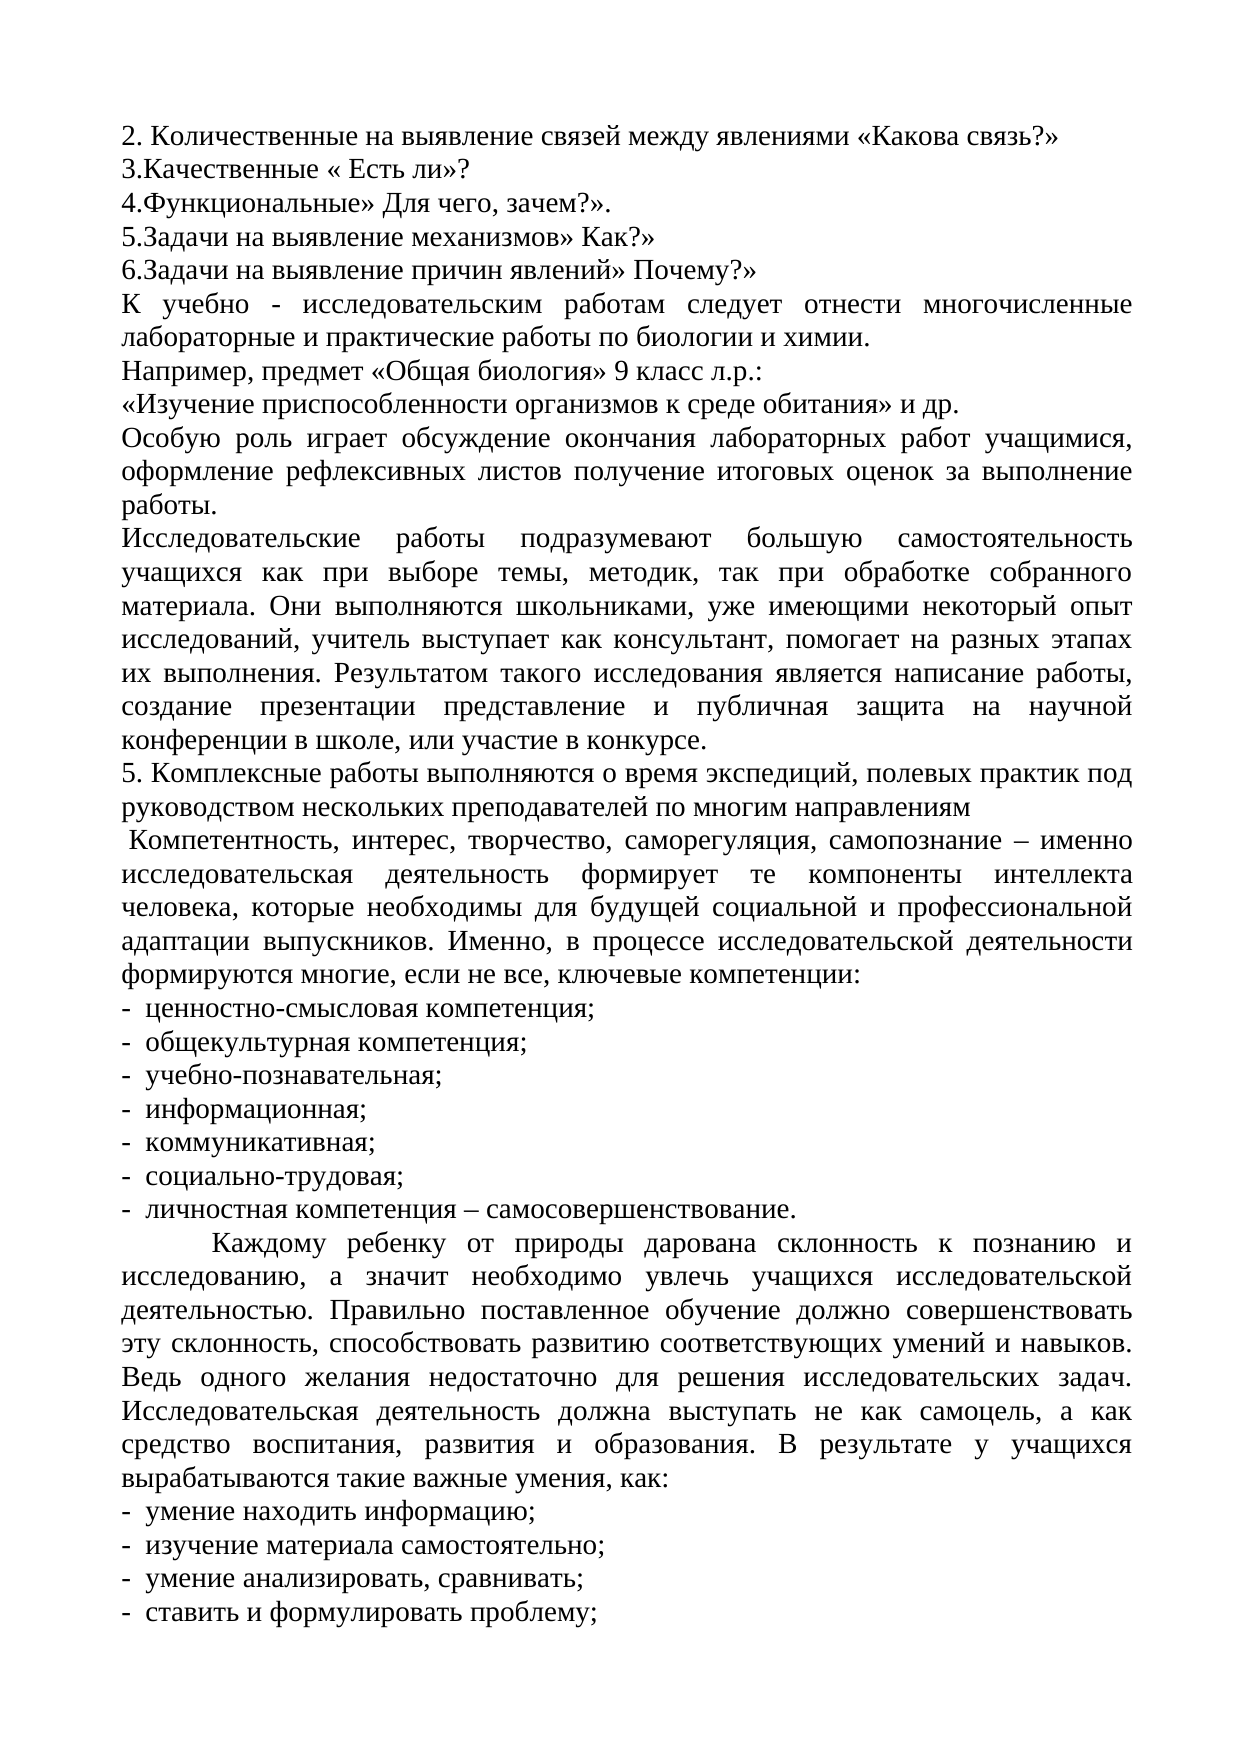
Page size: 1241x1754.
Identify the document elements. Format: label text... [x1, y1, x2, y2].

text Исследовательские работы подразумевают большую самостоятельность учащихся как при выборе темы, методик, так при обработке собранного материала. Они выполняются школьниками, уже имеющими некоторый опыт исследований, учитель выступает как консультант, помогает на разных этапах их выполнения. Результатом такого исследования является написание работы, создание презентации представление и публичная защита на научной конференции в школе, или участие в конкурсе. [121, 521, 1133, 755]
text - социально-трудовая; [121, 1158, 1133, 1191]
text - изучение материала самостоятельно; [121, 1527, 1133, 1560]
text Например, предмет «Общая биология» 9 класс л.р.: [121, 353, 1133, 386]
text - учебно-познавательная; [121, 1057, 1133, 1091]
text 4.Функциональные» Для чего, зачем?». [121, 185, 1133, 219]
text - информационная; [121, 1091, 1133, 1124]
text «Изучение приспособленности организмов к среде обитания» и др. [121, 386, 1133, 420]
text Каждому ребенку от природы дарована склонность к познанию и исследованию, а значит необходимо увлечь учащихся исследовательской деятельностью. Правильно поставленное обучение должно совершенствовать эту склонность, способствовать развитию соответствующих умений и навыков. Ведь одного желания недостаточно для решения исследовательских задач. Исследовательская деятельность должна выступать не как самоцель, а как средство воспитания, развития и образования. В результате у учащихся вырабатываются такие важные умения, как: [121, 1225, 1133, 1493]
text К учебно - исследовательским работам следует отнести многочисленные лабораторные и практические работы по биологии и химии. [121, 286, 1133, 353]
text 2. Количественные на выявление связей между явлениями «Какова связь?» [121, 118, 1133, 152]
text - умение находить информацию; [121, 1493, 1133, 1527]
text 5. Комплексные работы выполняются о время экспедиций, полевых практик под руководством нескольких преподавателей по многим направлениям [121, 755, 1133, 822]
text - общекультурная компетенция; [121, 1024, 1133, 1057]
text 6.Задачи на выявление причин явлений» Почему?» [121, 252, 1133, 286]
text Компетентность, интерес, творчество, саморегуляция, самопознание – именно исследовательская деятельность формирует те компоненты интеллекта человека, которые необходимы для будущей социальной и профессиональной адаптации выпускников. Именно, в процессе исследовательской деятельности формируются многие, если не все, ключевые компетенции: [121, 822, 1133, 990]
text 3.Качественные « Есть ли»? [121, 152, 1133, 185]
text 5.Задачи на выявление механизмов» Как?» [121, 219, 1133, 252]
text Особую роль играет обсуждение окончания лабораторных работ учащимися, оформление рефлексивных листов получение итоговых оценок за выполнение работы. [121, 420, 1133, 521]
text - ставить и формулировать проблему; [121, 1594, 1133, 1627]
text - умение анализировать, сравнивать; [121, 1560, 1133, 1594]
text - ценностно-смысловая компетенция; [121, 990, 1133, 1024]
text - коммуникативная; [121, 1124, 1133, 1158]
text - личностная компетенция – самосовершенствование. [121, 1191, 1133, 1225]
